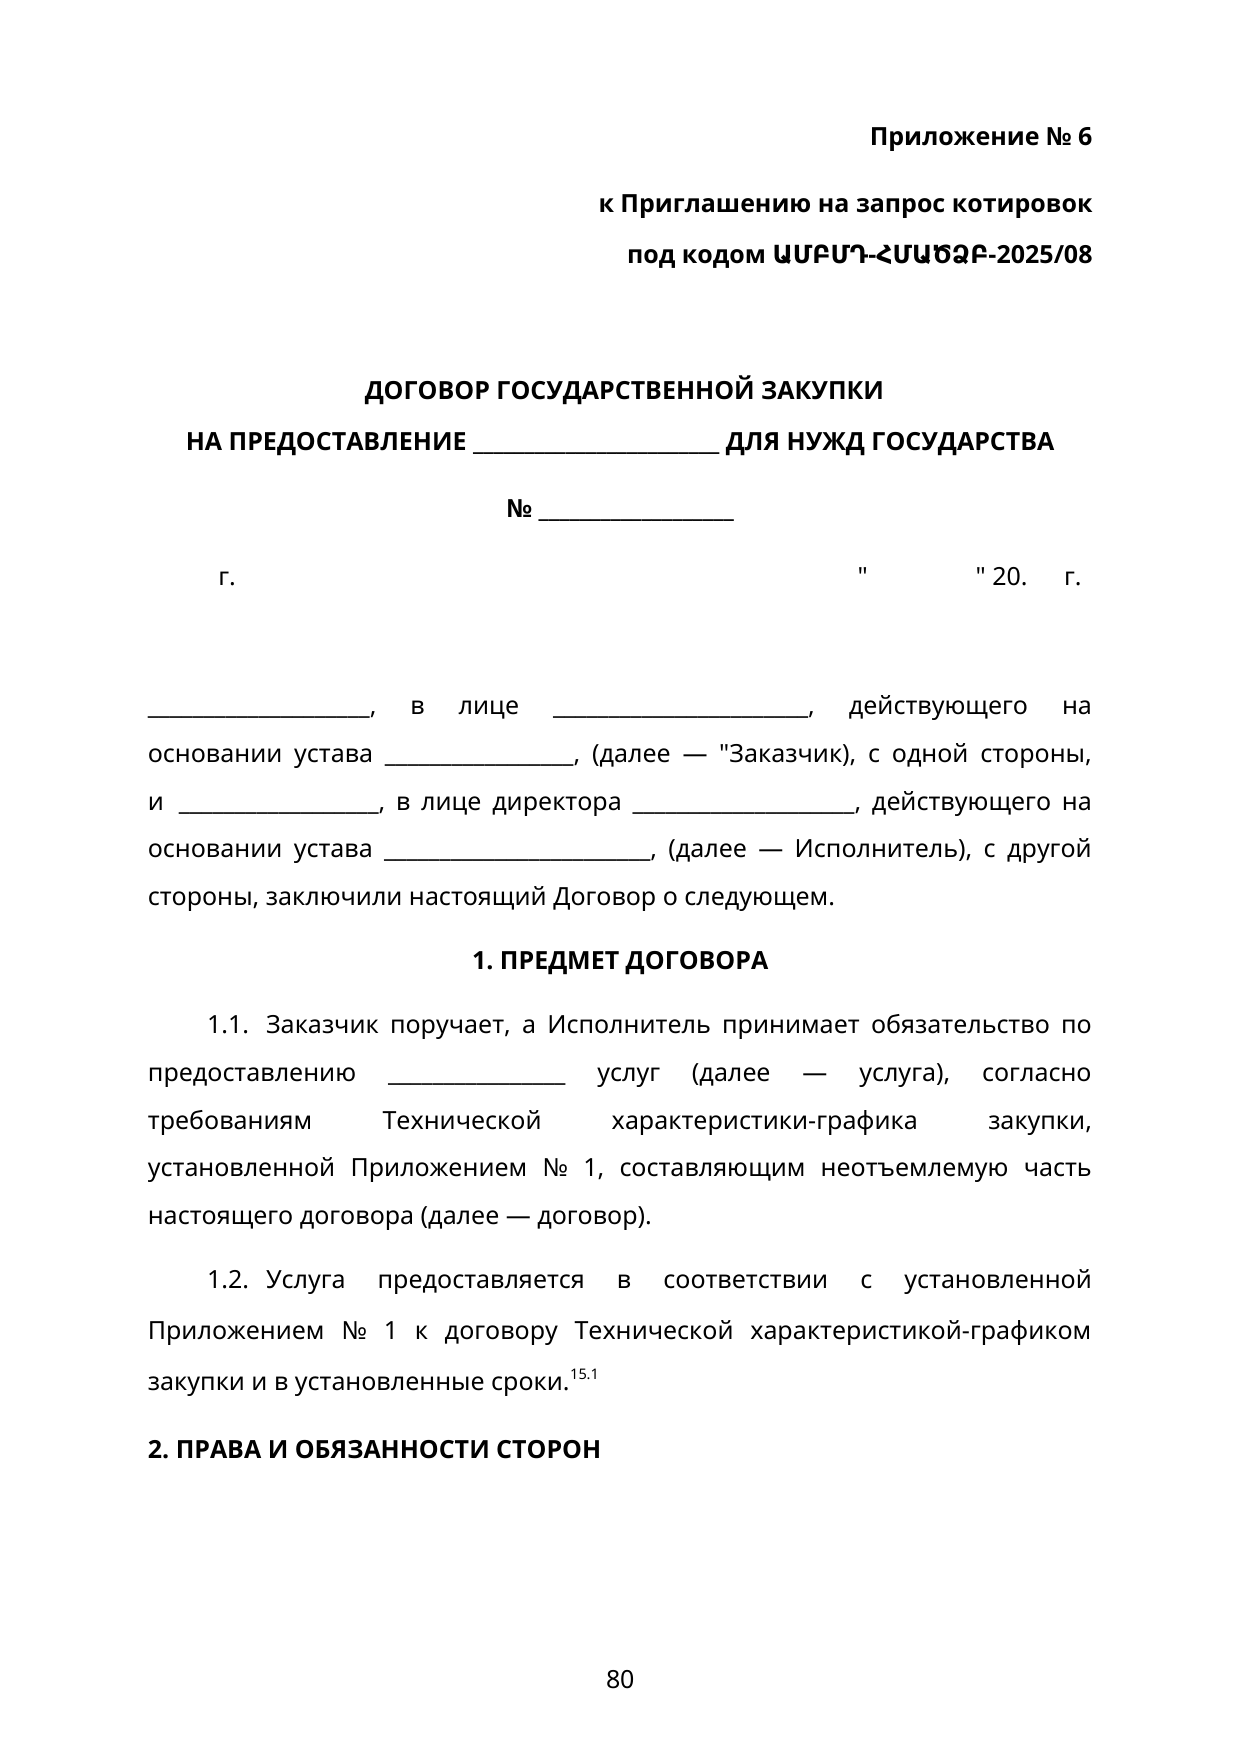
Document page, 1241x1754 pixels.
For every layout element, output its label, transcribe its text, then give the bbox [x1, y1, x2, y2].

text 1.1. Заказчик поручает, а Исполнитель принимает обязательство по предоставлению ________________ услуг (далее — услуга), согласно требованиям Технической характеристики-графика закупки, установленной Приложением № 1, составляющим неотъемлемую часть настоящего договора (далее — договор). [148, 1007, 1092, 1232]
table_header " " 20. г. [620, 559, 1093, 624]
text 2. ПРАВА И ОБЯЗАННОСТИ СТОРОН [148, 1432, 1092, 1466]
text ____________________, в лице _______________________, действующего на основании устава _________________, (далее — "Заказчик), с одной стороны, и __________________, в лице директора ____________________, действующего на основании устава ________________________, (далее — Исполнитель), с другой стороны, заключили настоящий Договор о следующем. [148, 688, 1092, 913]
text ДОГОВОР ГОСУДАРСТВЕННОЙ ЗАКУПКИ НА ПРЕДОСТАВЛЕНИЕ ________________________ ДЛЯ НУЖД ГОСУДАРСТВА [148, 372, 1092, 457]
table_header г. [148, 559, 619, 624]
text Приложение № 6 [148, 118, 1092, 152]
text 1.2. Услуга предоставляется в соответствии с установленной Приложением № 1 к договору Технической характеристикой-графиком закупки и в установленные сроки.15.1 [148, 1262, 1092, 1398]
text 1. ПРЕДМЕТ ДОГОВОРА [148, 943, 1092, 977]
text № ___________________ [148, 491, 1092, 525]
text к Приглашению на запрос котировок под кодом ԱՄԲՄԴ-ՀՄԱԾՁԲ-2025/08 [148, 186, 1092, 271]
